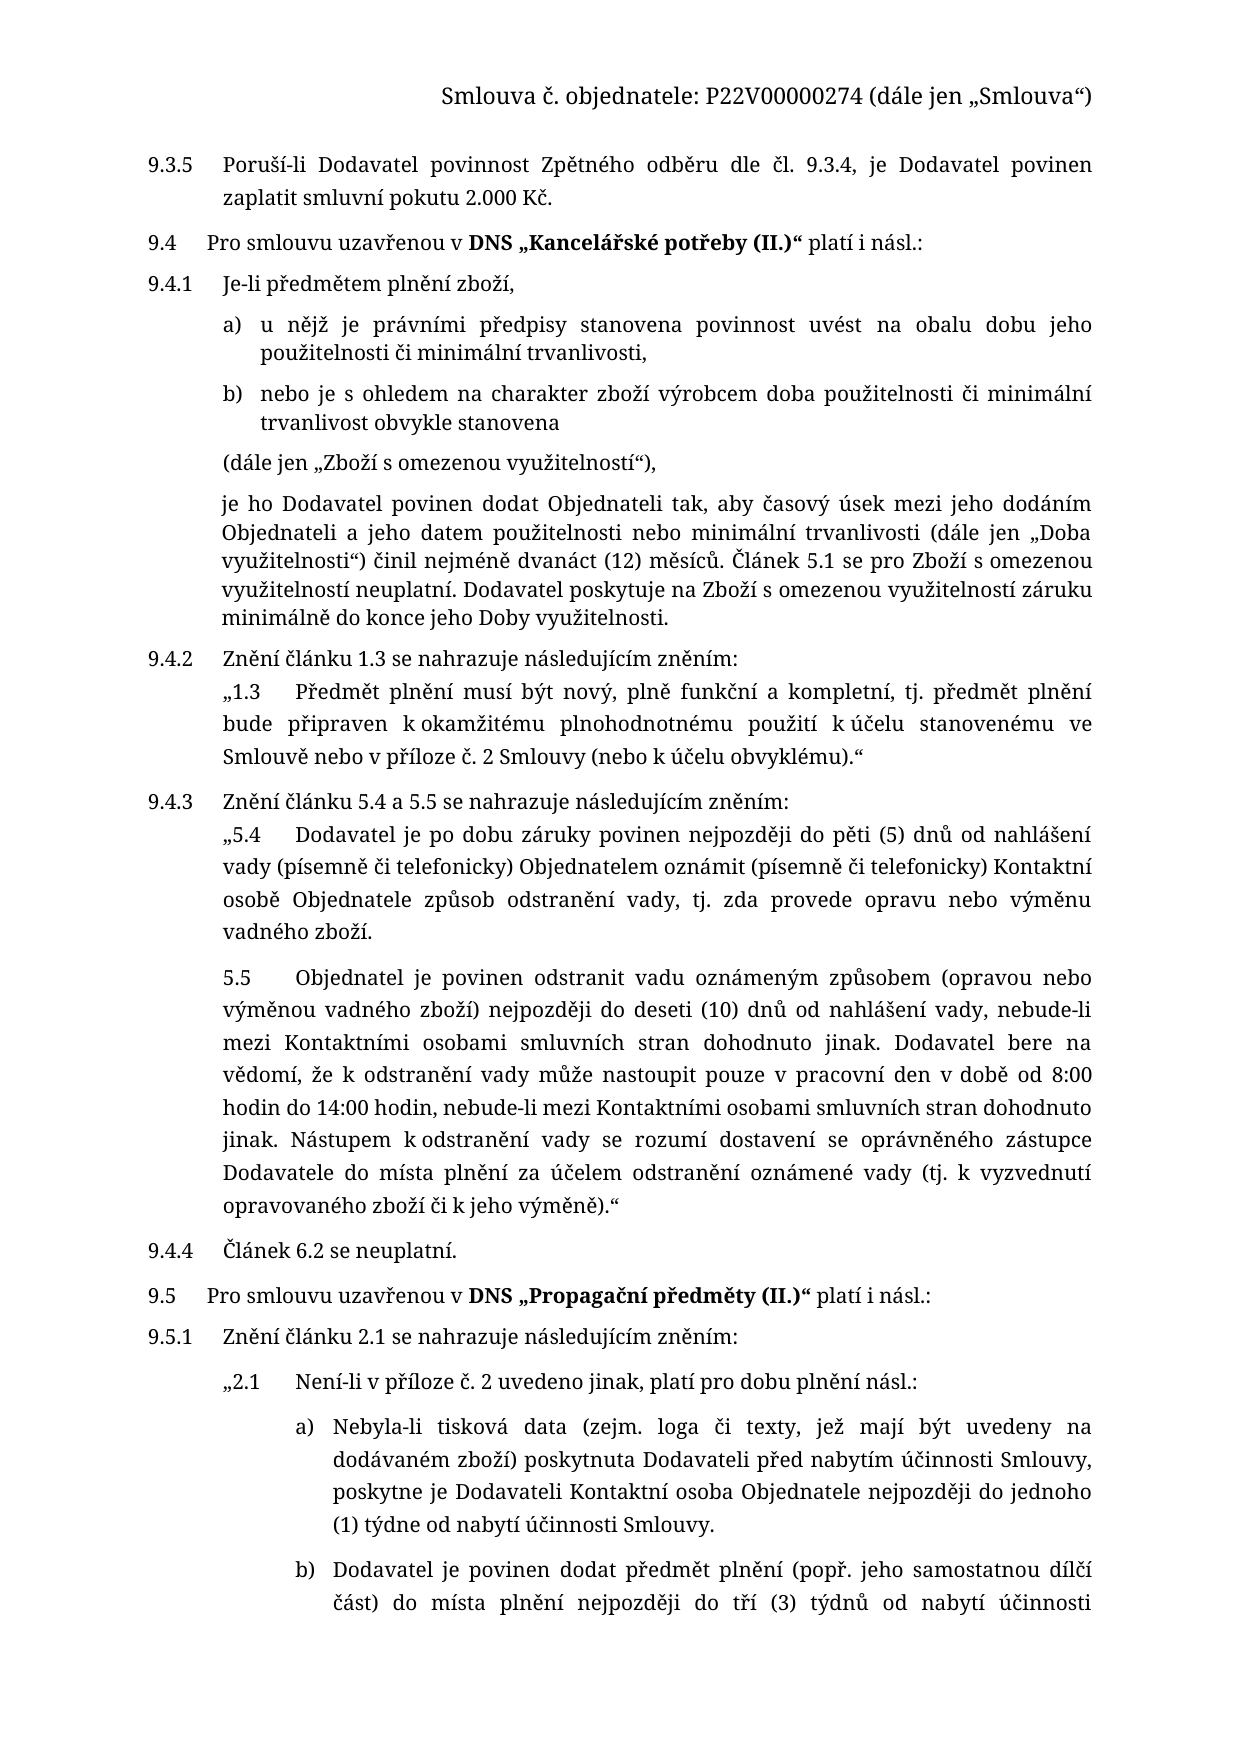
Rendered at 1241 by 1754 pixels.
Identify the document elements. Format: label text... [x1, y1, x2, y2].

list „1.3 Předmět plnění musí být nový, plně funkční a kompletní, tj. předmět plnění bude připraven k okamžitému plnohodnotnému použití k účelu stanovenému ve Smlouvě nebo v příloze č. 2 Smlouvy (nebo k účelu obvyklému).“ [223, 677, 1093, 770]
list u nějž je právními předpisy stanovena povinnost uvést na obalu dobu jeho použitelnosti či minimální trvanlivosti, [223, 310, 1093, 367]
list Znění článku 5.4 a 5.5 se nahrazuje následujícím zněním: [148, 787, 1093, 816]
list Pro smlouvu uzavřenou v DNS „Kancelářské potřeby (II.)“ platí i násl.: [148, 228, 1093, 256]
list Znění článku 2.1 se nahrazuje následujícím zněním: [148, 1322, 1093, 1350]
list Pro smlouvu uzavřenou v DNS „Propagační předměty (II.)“ platí i násl.: [148, 1281, 1093, 1309]
list „5.4 Dodavatel je po dobu záruky povinen nejpozději do pěti (5) dnů od nahlášení vady (písemně či telefonicky) Objednatelem oznámit (písemně či telefonicky) Kontaktní osobě Objednatele způsob odstranění vady, tj. zda provede opravu nebo výměnu vadného zboží. [223, 820, 1093, 946]
list 5.5 Objednatel je povinen odstranit vadu oznámeným způsobem (opravou nebo výměnou vadného zboží) nejpozději do deseti (10) dnů od nahlášení vady, nebude-li mezi Kontaktními osobami smluvních stran dohodnuto jinak. Dodavatel bere na vědomí, že k odstranění vady může nastoupit pouze v pracovní den v době od 8:00 hodin do 14:00 hodin, nebude-li mezi Kontaktními osobami smluvních stran dohodnuto jinak. Nástupem k odstranění vady se rozumí dostavení se oprávněného zástupce Dodavatele do místa plnění za účelem odstranění oznámené vady (tj. k vyzvednutí opravovaného zboží či k jeho výměně).“ [223, 963, 1093, 1219]
list Nebyla-li tisková data (zejm. loga či texty, jež mají být uvedeny na dodávaném zboží) poskytnuta Dodavateli před nabytím účinnosti Smlouvy, poskytne je Dodavateli Kontaktní osoba Objednatele nejpozději do jednoho (1) týdne od nabytí účinnosti Smlouvy. [295, 1412, 1093, 1538]
list Poruší-li Dodavatel povinnost Zpětného odběru dle čl. 9.3.4, je Dodavatel povinen zaplatit smluvní pokutu 2.000 Kč. [148, 150, 1093, 211]
list nebo je s ohledem na charakter zboží výrobcem doba použitelnosti či minimální trvanlivost obvykle stanovena [223, 379, 1093, 436]
text (dále jen „Zboží s omezenou využitelností“), [223, 448, 1093, 477]
text je ho Dodavatel povinen dodat Objednateli tak, aby časový úsek mezi jeho dodáním Objednateli a jeho datem použitelnosti nebo minimální trvanlivosti (dále jen „Doba využitelnosti“) činil nejméně dvanáct (12) měsíců. Článek 5.1 se pro Zboží s omezenou využitelností neuplatní. Dodavatel poskytuje na Zboží s omezenou využitelností záruku minimálně do konce jeho Doby využitelnosti. [221, 489, 1093, 632]
list Je-li předmětem plnění zboží, [148, 269, 1093, 297]
list Článek 6.2 se neuplatní. [148, 1236, 1093, 1264]
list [295, 1555, 1093, 1616]
list Znění článku 1.3 se nahrazuje následujícím zněním: [148, 644, 1093, 673]
list „2.1 Není-li v příloze č. 2 uvedeno jinak, platí pro dobu plnění násl.: [223, 1367, 1093, 1396]
